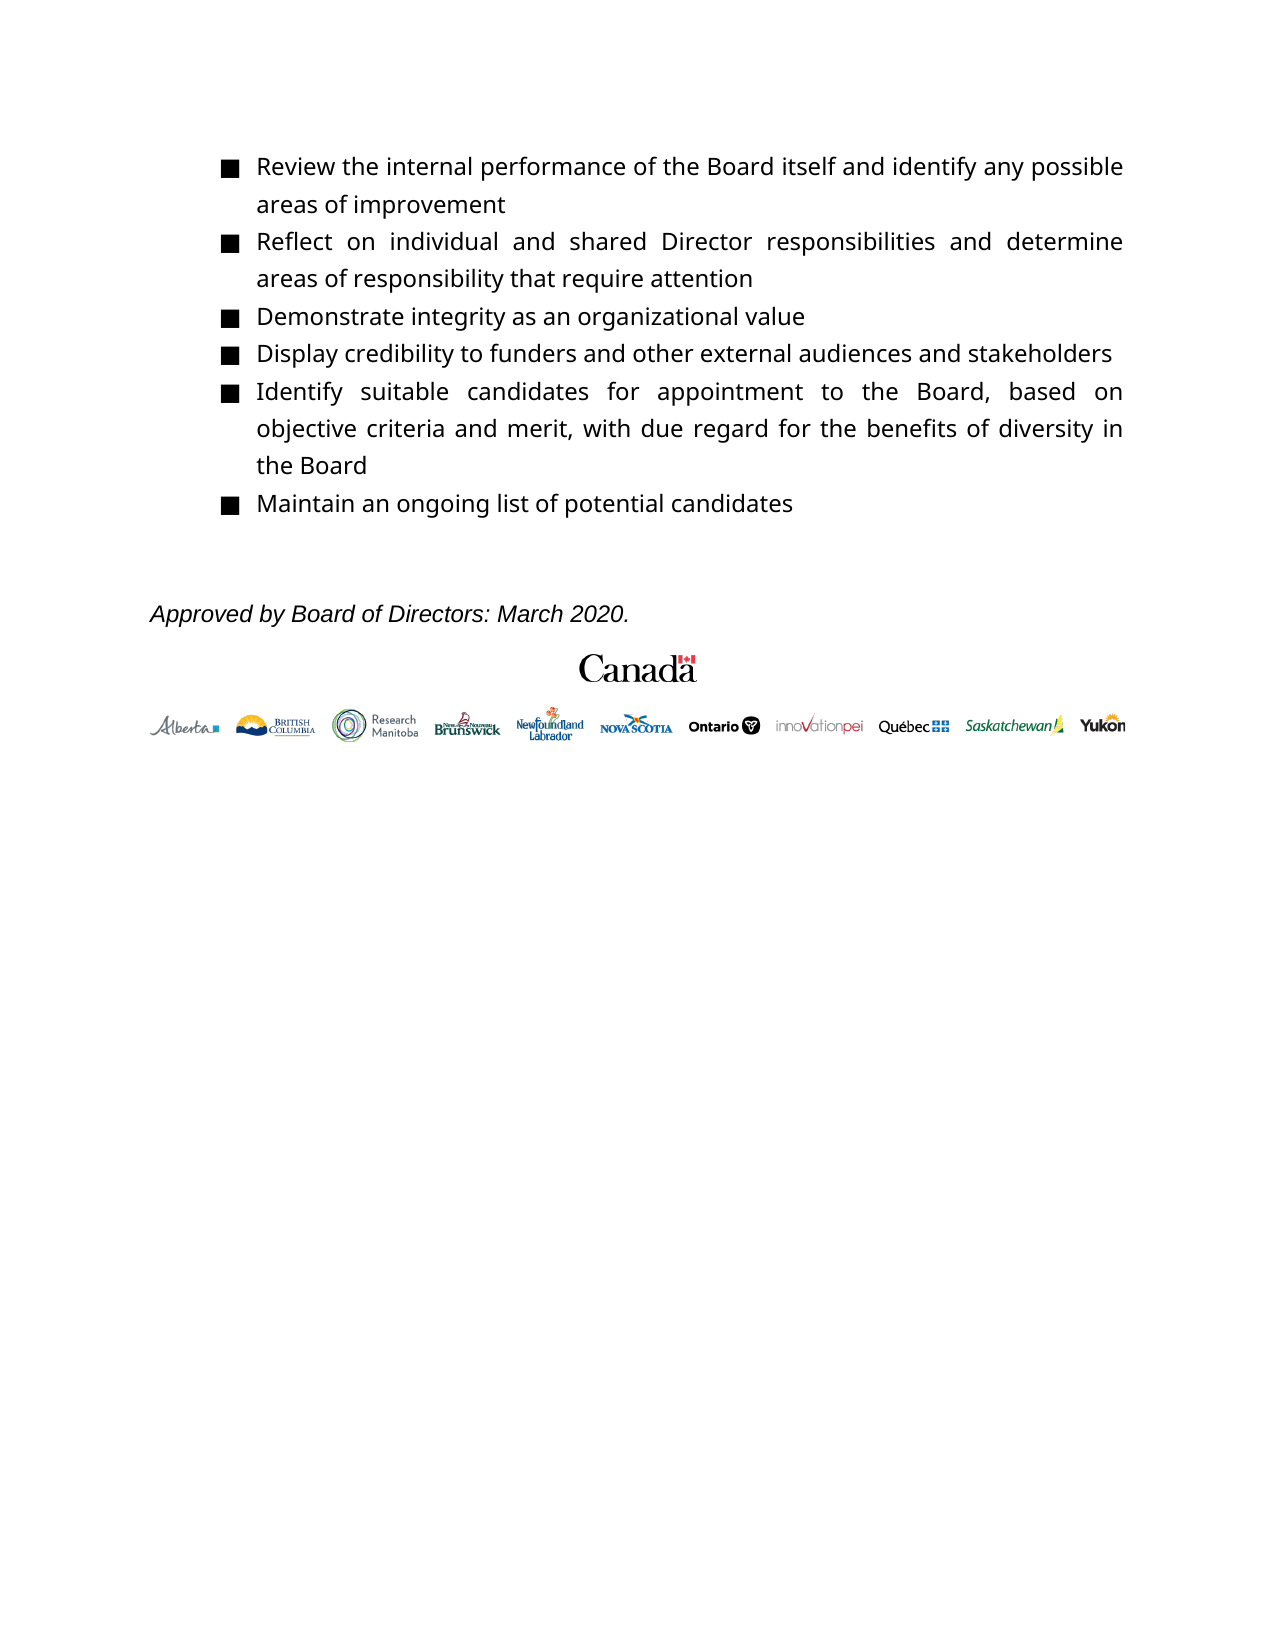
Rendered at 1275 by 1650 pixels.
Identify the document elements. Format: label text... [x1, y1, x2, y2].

list Identify suitable candidates for appointment to the Board, based on objective criteria and merit, with due regard for the benefits of diversity in the Board [219, 374, 1125, 482]
list Maintain an ongoing list of potential candidates [219, 487, 1125, 519]
text Approved by Board of Directors: March 2020. [150, 600, 1125, 628]
list Display credibility to funders and other external audiences and stakeholders [219, 337, 1125, 369]
list Reflect on individual and shared Director responsibilities and determine areas of responsibility that require attention [219, 225, 1125, 295]
list Review the internal performance of the Board itself and identify any possible areas of improvement [219, 150, 1125, 220]
list Demonstrate integrity as an organizational value [219, 299, 1125, 332]
picture [150, 654, 1125, 742]
